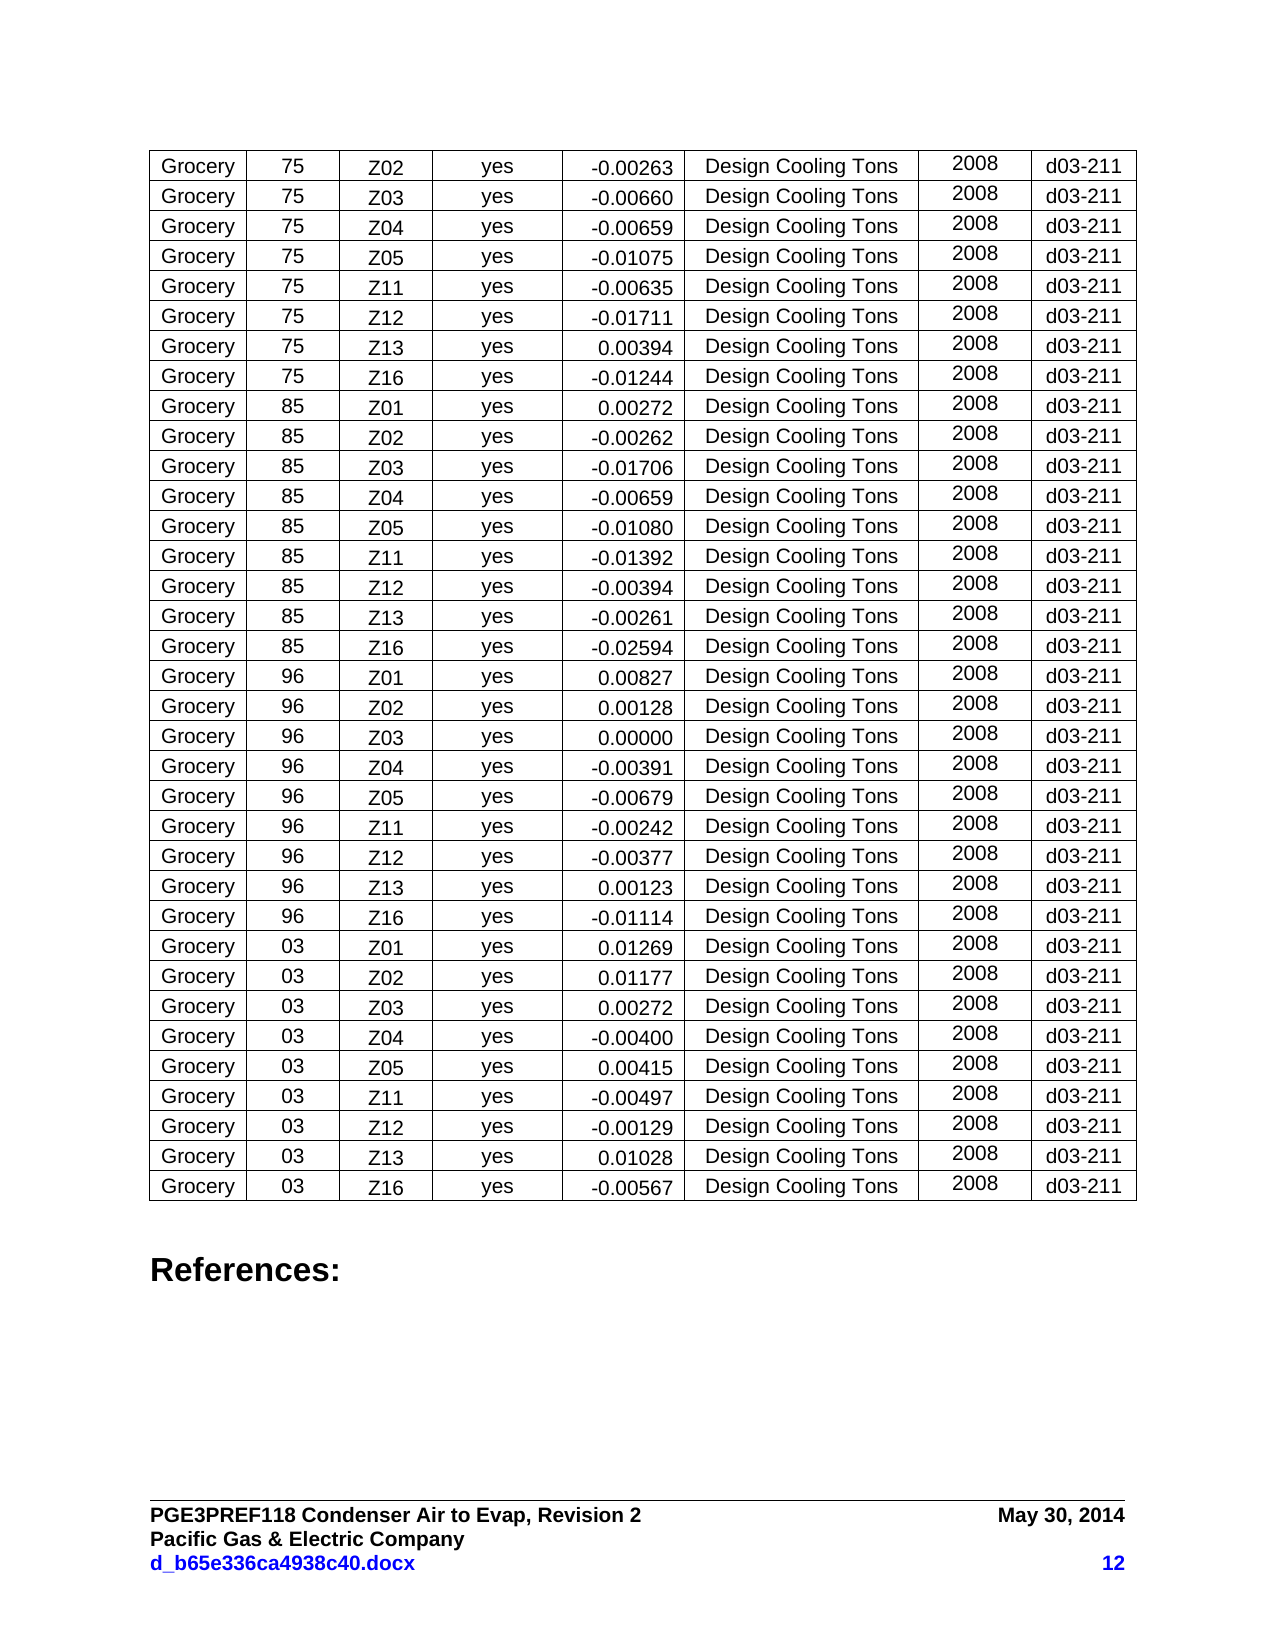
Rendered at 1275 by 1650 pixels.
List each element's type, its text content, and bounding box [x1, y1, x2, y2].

table_cell Grocery [150, 811, 246, 840]
table_cell Z11 [340, 811, 432, 840]
table_cell d03-211 [1032, 631, 1136, 660]
table_cell 2008 [919, 1171, 1031, 1200]
table_cell Design Cooling Tons [685, 511, 918, 540]
table_cell Design Cooling Tons [685, 1111, 918, 1140]
table_cell 2008 [919, 811, 1031, 840]
table_cell Grocery [150, 571, 246, 600]
table_cell Z04 [340, 1021, 432, 1050]
table_cell d03-211 [1032, 571, 1136, 600]
table_cell -0.01392 [563, 541, 684, 570]
table_cell Z05 [340, 781, 432, 810]
table_cell d03-211 [1032, 211, 1136, 240]
table_cell 96 [247, 721, 339, 750]
table_cell 0.01028 [563, 1141, 684, 1170]
table_cell d03-211 [1032, 781, 1136, 810]
table_cell yes [433, 181, 562, 210]
table_cell 0.01269 [563, 931, 684, 960]
table_cell yes [433, 1081, 562, 1110]
table_cell 03 [247, 991, 339, 1020]
table_cell 0.00415 [563, 1051, 684, 1080]
table_cell -0.01244 [563, 361, 684, 390]
table_cell Design Cooling Tons [685, 481, 918, 510]
table_cell d03-211 [1032, 151, 1136, 180]
table_cell Z13 [340, 331, 432, 360]
table_cell Grocery [150, 751, 246, 780]
table_cell 0.00123 [563, 871, 684, 900]
table_cell -0.00377 [563, 841, 684, 870]
table_cell 2008 [919, 541, 1031, 570]
table_cell d03-211 [1032, 841, 1136, 870]
table_cell Z16 [340, 901, 432, 930]
table_cell Design Cooling Tons [685, 1081, 918, 1110]
table_cell 2008 [919, 601, 1031, 630]
table_cell yes [433, 991, 562, 1020]
table_cell 2008 [919, 931, 1031, 960]
table_cell Design Cooling Tons [685, 271, 918, 300]
table_cell 2008 [919, 481, 1031, 510]
table_cell yes [433, 631, 562, 660]
table_cell 85 [247, 541, 339, 570]
table_cell Design Cooling Tons [685, 361, 918, 390]
table_cell Design Cooling Tons [685, 1141, 918, 1170]
table_cell Grocery [150, 211, 246, 240]
table_cell Design Cooling Tons [685, 631, 918, 660]
table_cell Design Cooling Tons [685, 451, 918, 480]
table_cell Z01 [340, 661, 432, 690]
table_cell Grocery [150, 1051, 246, 1080]
table_cell 85 [247, 391, 339, 420]
table_cell Design Cooling Tons [685, 661, 918, 690]
table_cell yes [433, 541, 562, 570]
table_cell Design Cooling Tons [685, 901, 918, 930]
table_cell Design Cooling Tons [685, 691, 918, 720]
table_cell 2008 [919, 421, 1031, 450]
table_cell 2008 [919, 181, 1031, 210]
table_cell 03 [247, 1051, 339, 1080]
table_cell 85 [247, 631, 339, 660]
table_cell yes [433, 1021, 562, 1050]
table_cell yes [433, 391, 562, 420]
table_cell -0.00261 [563, 601, 684, 630]
table_cell 0.00272 [563, 391, 684, 420]
table_cell Grocery [150, 1081, 246, 1110]
table_cell 75 [247, 301, 339, 330]
table_cell 85 [247, 571, 339, 600]
table_cell 2008 [919, 211, 1031, 240]
table_cell 2008 [919, 781, 1031, 810]
table_cell 2008 [919, 901, 1031, 930]
table_cell -0.00262 [563, 421, 684, 450]
table_cell 2008 [919, 151, 1031, 180]
table_cell Z13 [340, 1141, 432, 1170]
table_cell Grocery [150, 691, 246, 720]
table_cell Z03 [340, 451, 432, 480]
table_cell Design Cooling Tons [685, 601, 918, 630]
table_cell Grocery [150, 331, 246, 360]
table_cell 85 [247, 601, 339, 630]
table_cell d03-211 [1032, 1081, 1136, 1110]
table_cell yes [433, 1111, 562, 1140]
table_cell Grocery [150, 961, 246, 990]
table_cell d03-211 [1032, 1111, 1136, 1140]
table_cell -0.00400 [563, 1021, 684, 1050]
table_cell Grocery [150, 721, 246, 750]
table_cell 2008 [919, 391, 1031, 420]
table_cell 2008 [919, 1021, 1031, 1050]
table_cell d03-211 [1032, 451, 1136, 480]
table_cell 2008 [919, 691, 1031, 720]
table_cell d03-211 [1032, 1171, 1136, 1200]
table_cell 2008 [919, 451, 1031, 480]
table_cell Grocery [150, 511, 246, 540]
table_cell Z12 [340, 841, 432, 870]
table_cell yes [433, 931, 562, 960]
table_cell 96 [247, 871, 339, 900]
table_cell yes [433, 271, 562, 300]
table_cell yes [433, 1171, 562, 1200]
table_cell Grocery [150, 1021, 246, 1050]
table_cell Design Cooling Tons [685, 1051, 918, 1080]
table_cell 96 [247, 811, 339, 840]
table_cell Design Cooling Tons [685, 331, 918, 360]
table_cell yes [433, 1051, 562, 1080]
table_cell 85 [247, 481, 339, 510]
table_cell yes [433, 721, 562, 750]
table_cell 03 [247, 1111, 339, 1140]
table_cell d03-211 [1032, 1021, 1136, 1050]
table_cell d03-211 [1032, 391, 1136, 420]
table_cell Z02 [340, 961, 432, 990]
table_cell Grocery [150, 541, 246, 570]
table_cell 75 [247, 211, 339, 240]
table_cell Design Cooling Tons [685, 961, 918, 990]
table_cell -0.00635 [563, 271, 684, 300]
table_cell Z12 [340, 571, 432, 600]
table_cell Design Cooling Tons [685, 571, 918, 600]
table_cell yes [433, 211, 562, 240]
table_cell -0.00242 [563, 811, 684, 840]
table_cell yes [433, 571, 562, 600]
table_cell Z12 [340, 301, 432, 330]
table_cell 2008 [919, 991, 1031, 1020]
table_cell 96 [247, 841, 339, 870]
table_cell d03-211 [1032, 961, 1136, 990]
table_cell Design Cooling Tons [685, 1021, 918, 1050]
table_cell -0.00567 [563, 1171, 684, 1200]
table_cell Grocery [150, 241, 246, 270]
table_cell 2008 [919, 571, 1031, 600]
table_cell yes [433, 241, 562, 270]
table_cell d03-211 [1032, 1051, 1136, 1080]
subtitle References: [150, 1250, 1125, 1288]
table_cell Grocery [150, 901, 246, 930]
table_cell Grocery [150, 391, 246, 420]
table_cell Grocery [150, 481, 246, 510]
table_cell Design Cooling Tons [685, 871, 918, 900]
table_cell Design Cooling Tons [685, 151, 918, 180]
table_cell yes [433, 661, 562, 690]
table_cell Grocery [150, 781, 246, 810]
table_cell 96 [247, 901, 339, 930]
table_cell Grocery [150, 1111, 246, 1140]
table_cell Grocery [150, 1141, 246, 1170]
table_cell Grocery [150, 841, 246, 870]
table_cell yes [433, 871, 562, 900]
table_cell d03-211 [1032, 331, 1136, 360]
table_cell 2008 [919, 1141, 1031, 1170]
table_cell Design Cooling Tons [685, 1171, 918, 1200]
table_cell 03 [247, 1021, 339, 1050]
table_cell d03-211 [1032, 871, 1136, 900]
table_cell Z05 [340, 241, 432, 270]
table_cell Z11 [340, 271, 432, 300]
table_cell 0.00394 [563, 331, 684, 360]
table_cell -0.00660 [563, 181, 684, 210]
table_cell -0.01075 [563, 241, 684, 270]
table_cell Design Cooling Tons [685, 811, 918, 840]
table_cell Design Cooling Tons [685, 181, 918, 210]
table_cell 0.01177 [563, 961, 684, 990]
table_cell Design Cooling Tons [685, 241, 918, 270]
table_cell Z11 [340, 541, 432, 570]
table_cell Z01 [340, 931, 432, 960]
table_cell d03-211 [1032, 241, 1136, 270]
table_cell 85 [247, 421, 339, 450]
table_cell Z03 [340, 181, 432, 210]
table_cell -0.00129 [563, 1111, 684, 1140]
table_cell Grocery [150, 871, 246, 900]
table_cell Grocery [150, 151, 246, 180]
table_cell 96 [247, 691, 339, 720]
table_cell d03-211 [1032, 1141, 1136, 1170]
table_cell 0.00827 [563, 661, 684, 690]
table_cell 2008 [919, 361, 1031, 390]
table_cell yes [433, 841, 562, 870]
table_cell 2008 [919, 511, 1031, 540]
table_cell Design Cooling Tons [685, 991, 918, 1020]
table_cell yes [433, 901, 562, 930]
table_cell Z05 [340, 1051, 432, 1080]
table_cell d03-211 [1032, 811, 1136, 840]
table_cell Z02 [340, 421, 432, 450]
table_cell d03-211 [1032, 601, 1136, 630]
table_cell Z03 [340, 721, 432, 750]
table_cell Design Cooling Tons [685, 841, 918, 870]
table_cell -0.01080 [563, 511, 684, 540]
table_cell d03-211 [1032, 661, 1136, 690]
table_cell 2008 [919, 1081, 1031, 1110]
table_cell d03-211 [1032, 691, 1136, 720]
table_cell Z13 [340, 871, 432, 900]
table_cell 0.00000 [563, 721, 684, 750]
table_cell Z13 [340, 601, 432, 630]
table_cell -0.00659 [563, 481, 684, 510]
table_cell 85 [247, 511, 339, 540]
table_cell 75 [247, 181, 339, 210]
table_cell Z16 [340, 361, 432, 390]
table_cell yes [433, 811, 562, 840]
table_cell yes [433, 751, 562, 780]
table_cell 2008 [919, 661, 1031, 690]
table_cell Grocery [150, 931, 246, 960]
table_cell yes [433, 451, 562, 480]
table_cell Grocery [150, 421, 246, 450]
table_cell Grocery [150, 181, 246, 210]
table_cell 2008 [919, 751, 1031, 780]
table_cell -0.02594 [563, 631, 684, 660]
table_cell -0.01706 [563, 451, 684, 480]
table_cell d03-211 [1032, 541, 1136, 570]
table_cell Design Cooling Tons [685, 781, 918, 810]
table_cell 85 [247, 451, 339, 480]
table_cell yes [433, 151, 562, 180]
table_cell 2008 [919, 331, 1031, 360]
table_cell Design Cooling Tons [685, 211, 918, 240]
table_cell d03-211 [1032, 361, 1136, 390]
table_cell 75 [247, 241, 339, 270]
table_cell d03-211 [1032, 271, 1136, 300]
table_cell 2008 [919, 841, 1031, 870]
table_cell -0.00659 [563, 211, 684, 240]
table_cell 75 [247, 271, 339, 300]
table_cell yes [433, 331, 562, 360]
table_cell yes [433, 601, 562, 630]
table_cell Z02 [340, 691, 432, 720]
table_cell d03-211 [1032, 511, 1136, 540]
table_cell yes [433, 781, 562, 810]
table_cell Grocery [150, 631, 246, 660]
table_cell Z16 [340, 631, 432, 660]
table_cell Z11 [340, 1081, 432, 1110]
table_cell Z04 [340, 481, 432, 510]
table_cell yes [433, 421, 562, 450]
table_cell 2008 [919, 271, 1031, 300]
table_cell yes [433, 361, 562, 390]
table_cell Grocery [150, 601, 246, 630]
table_cell 75 [247, 361, 339, 390]
table_cell Grocery [150, 271, 246, 300]
table_cell Z12 [340, 1111, 432, 1140]
table_cell Z04 [340, 211, 432, 240]
table_cell Z02 [340, 151, 432, 180]
table_cell d03-211 [1032, 751, 1136, 780]
table_cell yes [433, 1141, 562, 1170]
table_cell 03 [247, 1141, 339, 1170]
table_cell 03 [247, 931, 339, 960]
table_cell d03-211 [1032, 991, 1136, 1020]
table_cell Design Cooling Tons [685, 931, 918, 960]
table_cell 03 [247, 1171, 339, 1200]
table_cell Grocery [150, 451, 246, 480]
table_cell 75 [247, 331, 339, 360]
table_cell Design Cooling Tons [685, 391, 918, 420]
table_cell -0.00263 [563, 151, 684, 180]
table_cell yes [433, 301, 562, 330]
table_cell -0.00394 [563, 571, 684, 600]
table_cell 03 [247, 1081, 339, 1110]
table_cell d03-211 [1032, 481, 1136, 510]
table_cell Design Cooling Tons [685, 751, 918, 780]
table_cell Grocery [150, 1171, 246, 1200]
table_cell 96 [247, 781, 339, 810]
table_cell 2008 [919, 721, 1031, 750]
table_cell d03-211 [1032, 931, 1136, 960]
table_cell Z04 [340, 751, 432, 780]
table_cell d03-211 [1032, 721, 1136, 750]
table_cell 96 [247, 661, 339, 690]
table_cell Design Cooling Tons [685, 301, 918, 330]
table_cell 2008 [919, 301, 1031, 330]
table_cell 2008 [919, 241, 1031, 270]
table_cell d03-211 [1032, 421, 1136, 450]
table_cell Grocery [150, 361, 246, 390]
table_cell Design Cooling Tons [685, 541, 918, 570]
table_cell Z05 [340, 511, 432, 540]
table_cell d03-211 [1032, 301, 1136, 330]
table_cell 03 [247, 961, 339, 990]
table_cell yes [433, 691, 562, 720]
table_cell 96 [247, 751, 339, 780]
table_cell 2008 [919, 871, 1031, 900]
table_cell 75 [247, 151, 339, 180]
table_cell -0.00679 [563, 781, 684, 810]
table_cell Design Cooling Tons [685, 421, 918, 450]
table_cell -0.00497 [563, 1081, 684, 1110]
table_cell Grocery [150, 661, 246, 690]
table_cell -0.00391 [563, 751, 684, 780]
table_cell yes [433, 481, 562, 510]
table_cell 2008 [919, 631, 1031, 660]
table_cell Z01 [340, 391, 432, 420]
table_cell -0.01114 [563, 901, 684, 930]
table_cell -0.01711 [563, 301, 684, 330]
table_cell 0.00128 [563, 691, 684, 720]
table_cell Z16 [340, 1171, 432, 1200]
table_cell 2008 [919, 1111, 1031, 1140]
table_cell d03-211 [1032, 181, 1136, 210]
table_cell Grocery [150, 991, 246, 1020]
table_cell 0.00272 [563, 991, 684, 1020]
table_cell yes [433, 511, 562, 540]
table_cell Design Cooling Tons [685, 721, 918, 750]
table_cell yes [433, 961, 562, 990]
table_cell Grocery [150, 301, 246, 330]
table_cell 2008 [919, 1051, 1031, 1080]
table_cell d03-211 [1032, 901, 1136, 930]
table_cell Z03 [340, 991, 432, 1020]
table_cell 2008 [919, 961, 1031, 990]
